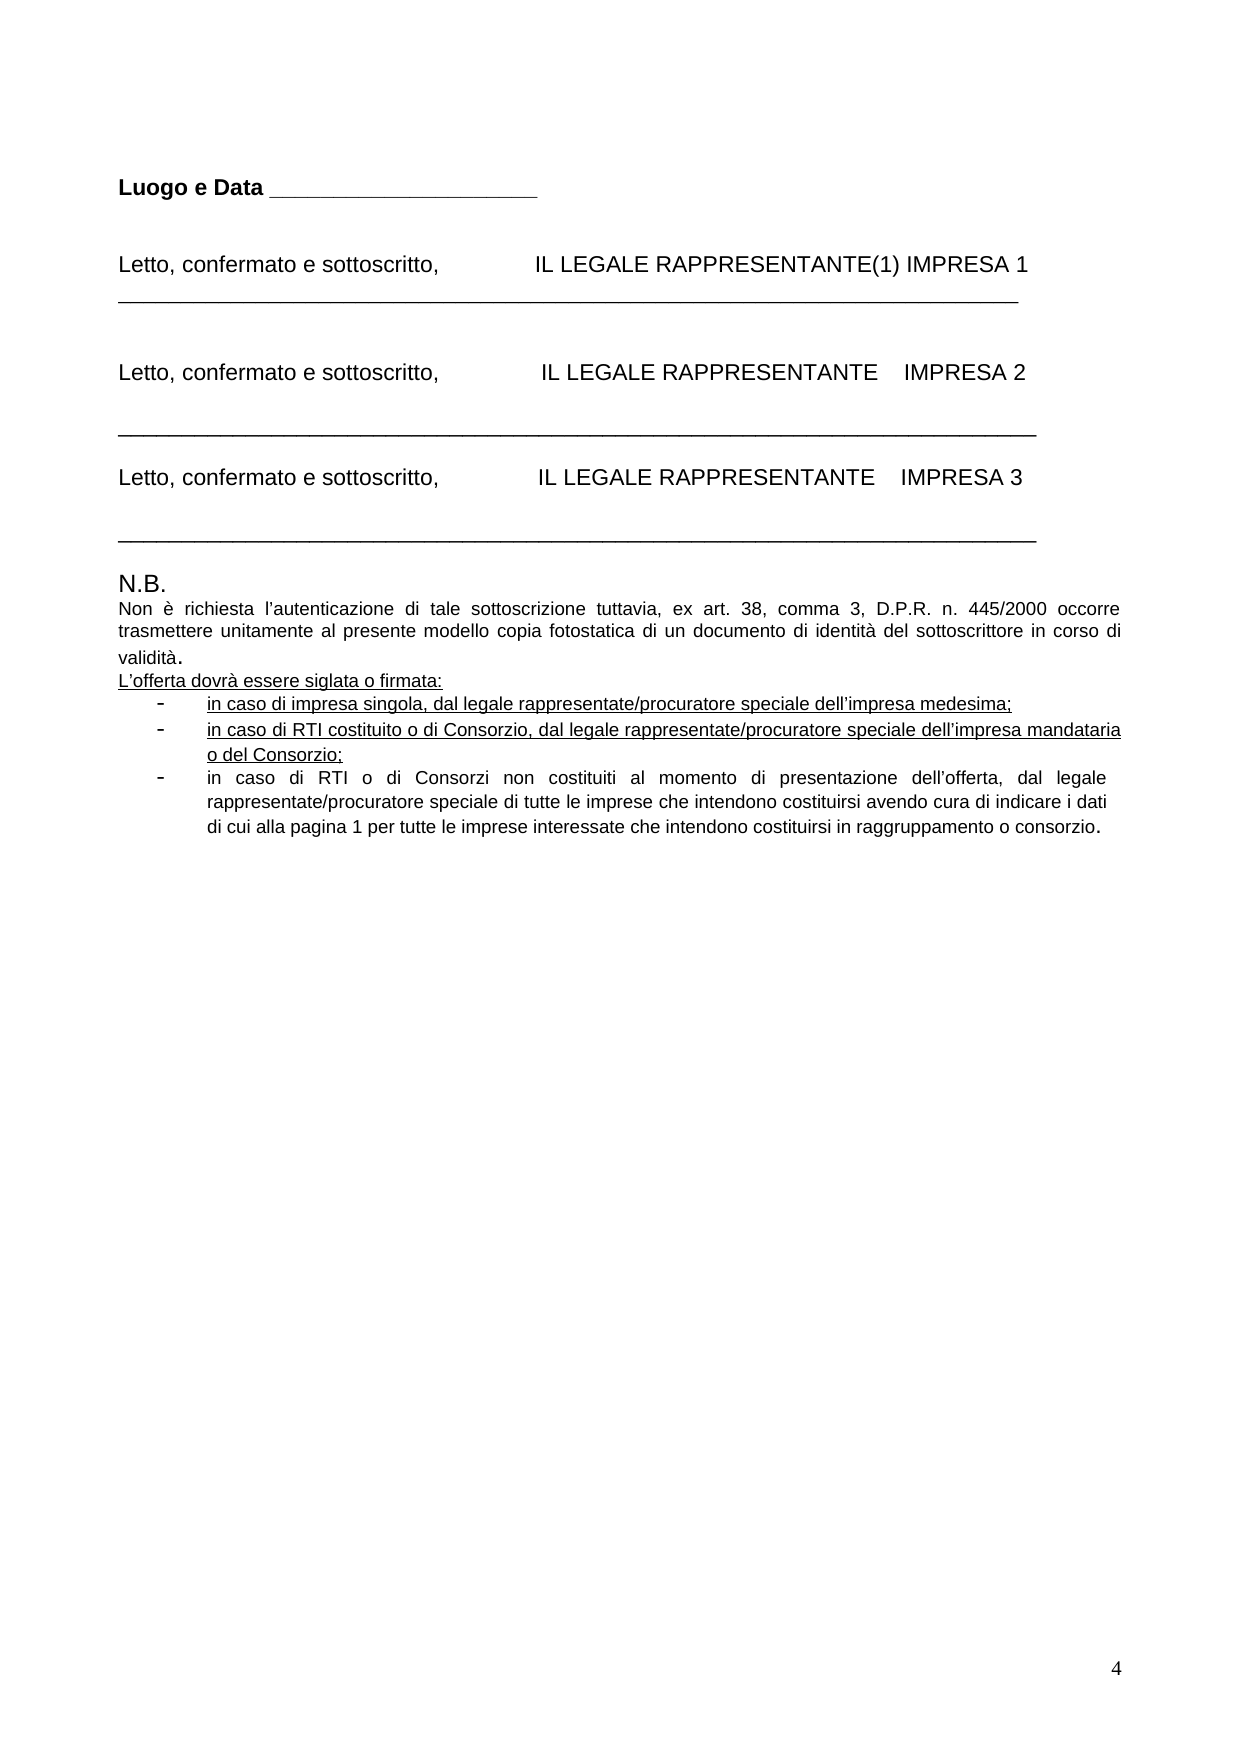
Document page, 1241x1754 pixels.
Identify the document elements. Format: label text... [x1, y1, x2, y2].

text Non è richiesta l’autenticazione di tale sottoscrizione tuttavia, ex art. 38, comma 3, D.P.R. n. 445/2000 occorre trasmettere unitamente al presente modello copia fotostatica di un documento di identità del sottoscrittore in corso di validità. [118, 598, 1122, 670]
text Letto, confermato e sottoscritto, IL LEGALE RAPPRESENTANTE IMPRESA 2 ________________________________________________________________________ [118, 358, 1037, 438]
list in caso di impresa singola, dal legale rappresentate/procuratore speciale dell’impresa medesima; [153, 692, 1122, 717]
text N.B. [118, 569, 1122, 598]
text L’offerta dovrà essere siglata o firmata: [118, 670, 1122, 692]
text ________________________________________________________________________ [118, 277, 1078, 306]
text Letto, confermato e sottoscritto, IL LEGALE RAPPRESENTANTE(1) IMPRESA 1 [118, 251, 1078, 277]
text Letto, confermato e sottoscritto, IL LEGALE RAPPRESENTANTE IMPRESA 3 ________________________________________________________________________ [118, 464, 1037, 543]
list in caso di RTI o di Consorzi non costituiti al momento di presentazione dell’offerta, dal legale rappresentate/procuratore speciale di tutte le imprese che intendono costituirsi avendo cura di indicare i dati di cui alla pagina 1 per tutte le imprese interessate che intendono costituirsi in raggruppamento o consorzio. [153, 765, 1107, 839]
text Luogo e Data _____________________ [118, 174, 1087, 200]
list in caso di RTI costituito o di Consorzio, dal legale rappresentate/procuratore speciale dell’impresa mandataria o del Consorzio; [153, 717, 1122, 765]
